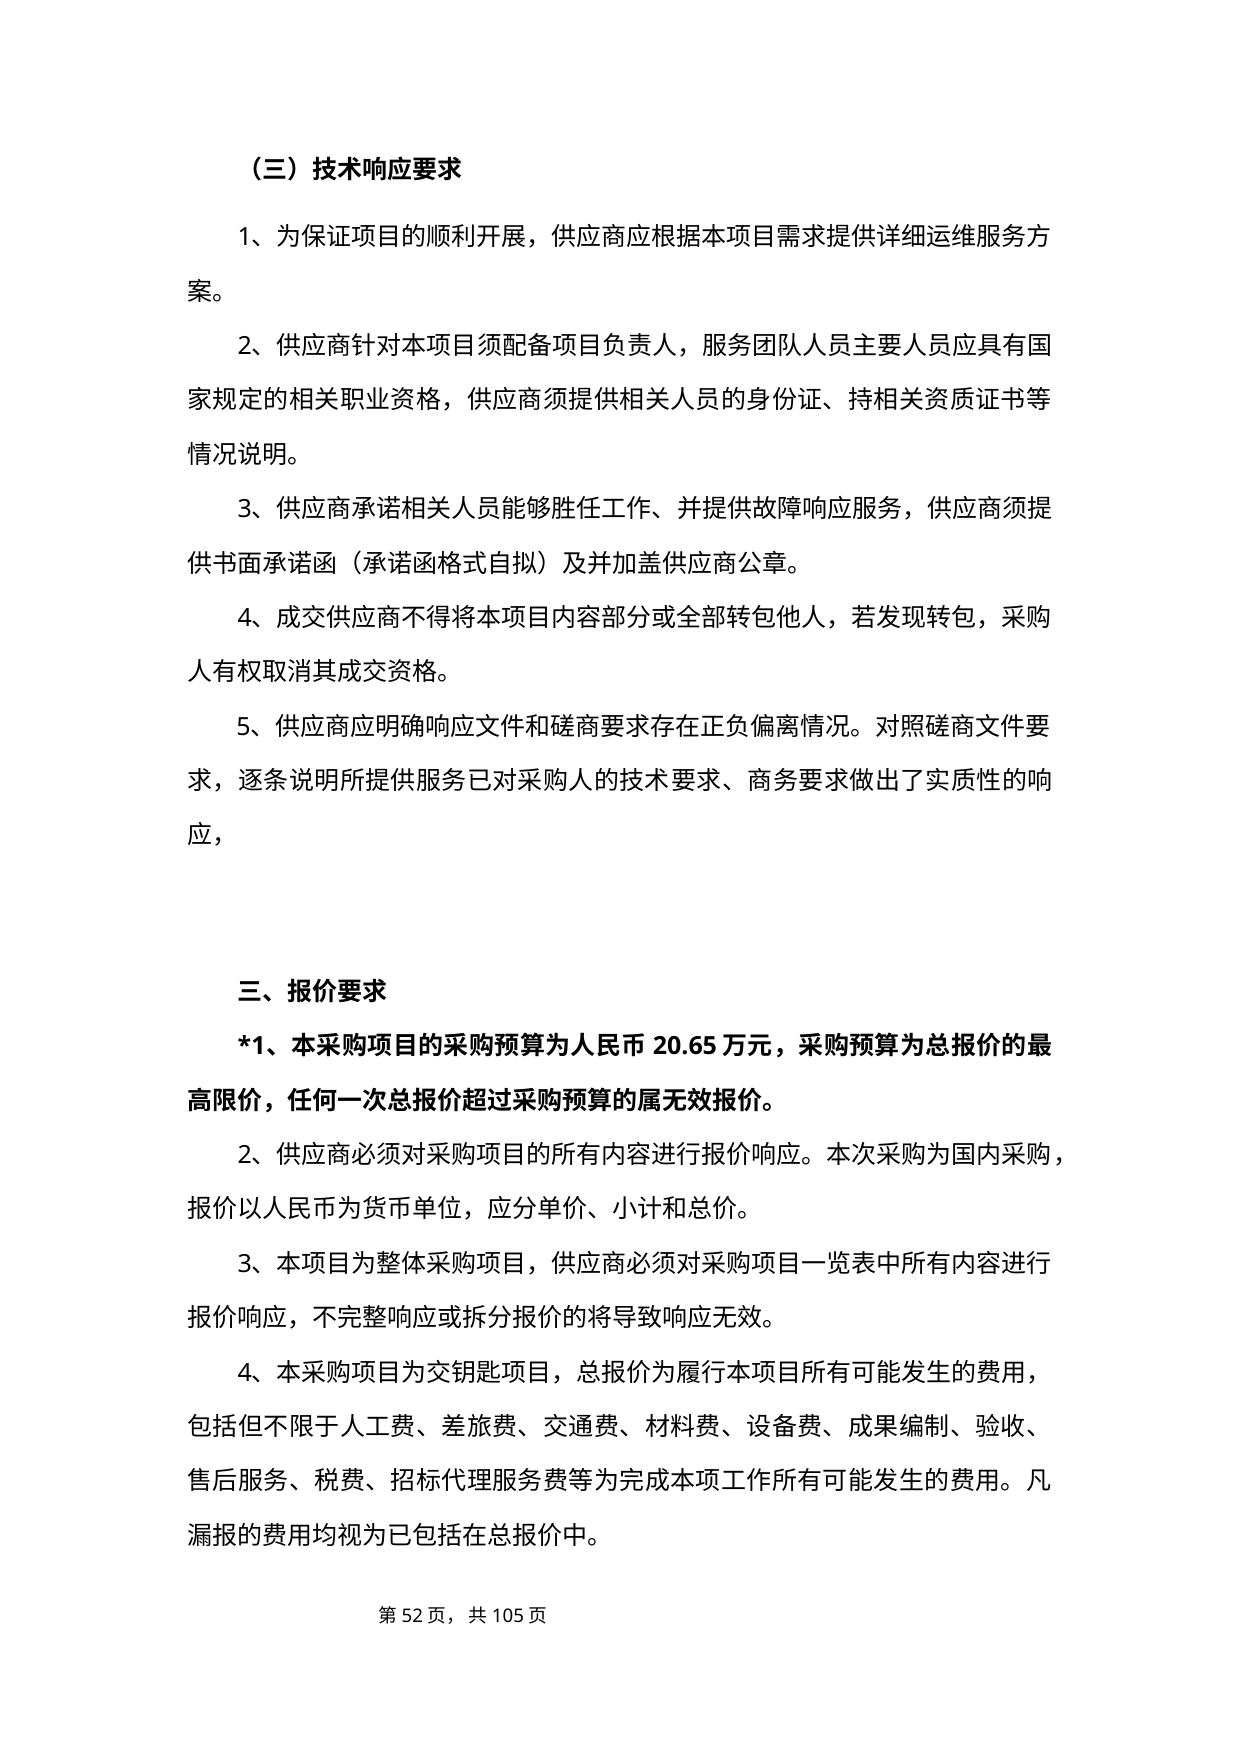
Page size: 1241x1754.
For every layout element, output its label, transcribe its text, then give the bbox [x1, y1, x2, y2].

subtitle 4、本采购项目为交钥匙项目，总报价为履行本项目所有可能发生的费用，包括但不限于人工费、差旅费、交通费、材料费、设备费、成果编制、验收、售后服务、税费、招标代理服务费等为完成本项工作所有可能发生的费用。凡漏报的费用均视为已包括在总报价中。 [187, 1352, 1053, 1551]
subtitle 3、本项目为整体采购项目，供应商必须对采购项目一览表中所有内容进行报价响应，不完整响应或拆分报价的将导致响应无效。 [187, 1243, 1053, 1334]
subtitle 2、供应商必须对采购项目的所有内容进行报价响应。本次采购为国内采购，报价以人民币为货币单位，应分单价、小计和总价。 [187, 1134, 1053, 1225]
subtitle 三、报价要求 [187, 971, 1053, 1008]
text 4、成交供应商不得将本项目内容部分或全部转包他人，若发现转包，采购人有权取消其成交资格。 [187, 597, 1053, 688]
text （三）技术响应要求 [187, 150, 1053, 186]
text 3、供应商承诺相关人员能够胜任工作、并提供故障响应服务，供应商须提供书面承诺函（承诺函格式自拟）及并加盖供应商公章。 [187, 489, 1053, 579]
text 2、供应商针对本项目须配备项目负责人，服务团队人员主要人员应具有国家规定的相关职业资格，供应商须提供相关人员的身份证、持相关资质证书等情况说明。 [187, 326, 1053, 471]
text *1、本采购项目的采购预算为人民币20.65万元，采购预算为总报价的最高限价，任何一次总报价超过采购预算的属无效报价。 [187, 1026, 1053, 1116]
text 5、供应商应明确响应文件和磋商要求存在正负偏离情况。对照磋商文件要求，逐条说明所提供服务已对采购人的技术要求、商务要求做出了实质性的响应， [187, 706, 1053, 851]
text 1、为保证项目的顺利开展，供应商应根据本项目需求提供详细运维服务方案。 [187, 217, 1053, 307]
